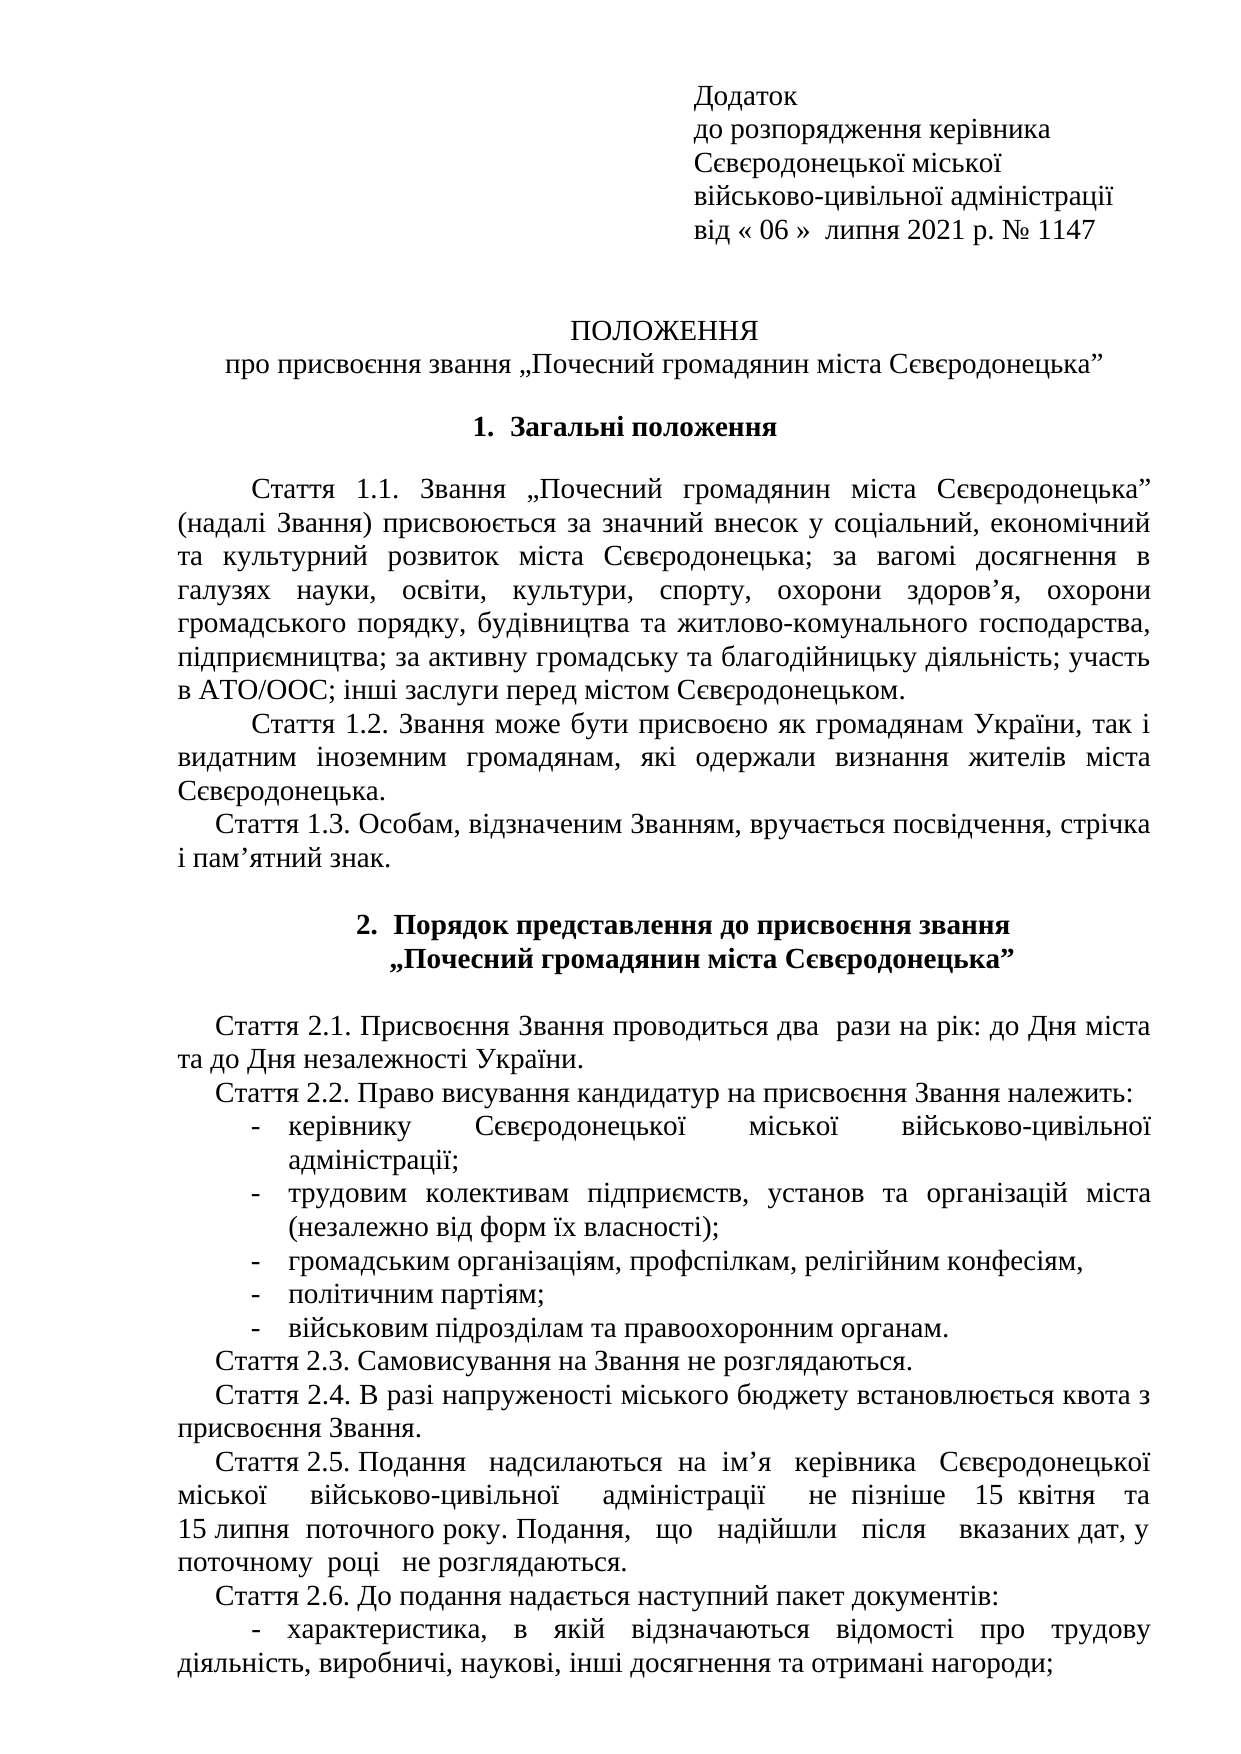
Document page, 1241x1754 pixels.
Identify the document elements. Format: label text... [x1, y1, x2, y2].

text Додаток [620, 78, 1152, 111]
list Загальні положення [472, 409, 1152, 471]
subtitle ПОЛОЖЕННЯ про присвоєння звання „Почесний громадянин міста Сєвєродонецька” [177, 313, 1152, 380]
text Стаття 2.3. Самовисування на Звання не розглядаються. [177, 1343, 1152, 1377]
list військовим підрозділам та правоохоронним органам. [251, 1310, 1152, 1343]
list Порядок представлення до присвоєння звання „Почесний громадянин міста Сєвєродонецька” [215, 907, 1152, 974]
text Стаття 1.1. Звання „Почесний громадянин міста Сєвєродонецька” (надалі Звання) присвоюється за значний внесок у соціальний, економічний та культурний розвиток міста Сєвєродонецька; за вагомі досягнення в галузях науки, освіти, культури, спорту, охорони здоров’я, охорони громадського порядку, будівництва та житлово-комунального господарства, підприємництва; за активну громадську та благодійницьку діяльність; участь в АТО/ООС; інші заслуги перед містом Сєвєродонецьком. [177, 471, 1152, 706]
text - характеристика, в якій відзначаються відомості про трудову діяльність, виробничі, наукові, інші досягнення та отримані нагороди; [140, 1612, 1152, 1679]
list трудовим колективам підприємств, установ та організацій міста (незалежно від форм їх власності); [251, 1176, 1152, 1243]
list керівнику Сєвєродонецької міської військово-цивільної адміністрації; [251, 1108, 1152, 1176]
text Стаття 2.2. Право висування кандидатур на присвоєння Звання належить: [177, 1075, 1152, 1108]
list політичним партіям; [251, 1276, 1152, 1310]
text Стаття 1.3. Особам, відзначеним Званням, вручається посвідчення, стрічка і пам’ятний знак. [177, 807, 1152, 874]
text Стаття 2.1. Присвоєння Звання проводиться два рази на рік: до Дня міста та до Дня незалежності України. [177, 1008, 1152, 1075]
list громадським організаціям, профспілкам, релігійним конфесіям, [251, 1243, 1152, 1276]
text Стаття 1.2. Звання може бути присвоєно як громадянам України, так і видатним іноземним громадянам, які одержали визнання жителів міста Сєвєродонецька. [177, 706, 1152, 807]
text Стаття 2.4. В разі напруженості міського бюджету встановлюється квота з присвоєння Звання. [177, 1377, 1152, 1444]
text Стаття 2.6. До подання надається наступний пакет документів: [177, 1578, 1152, 1612]
text до розпорядження керівника Сєвєродонецької міської військово-цивільної адміністрації від « 06 » липня 2021 р. № 1147 [693, 111, 1152, 246]
text Стаття 2.5. Подання надсилаються на ім’я керівника Сєвєродонецької міської військово-цивільної адміністрації не пізніше 15 квітня та 15 липня поточного року. Подання, що надійшли після вказаних дат, у поточному році не розглядаються. [177, 1444, 1152, 1578]
